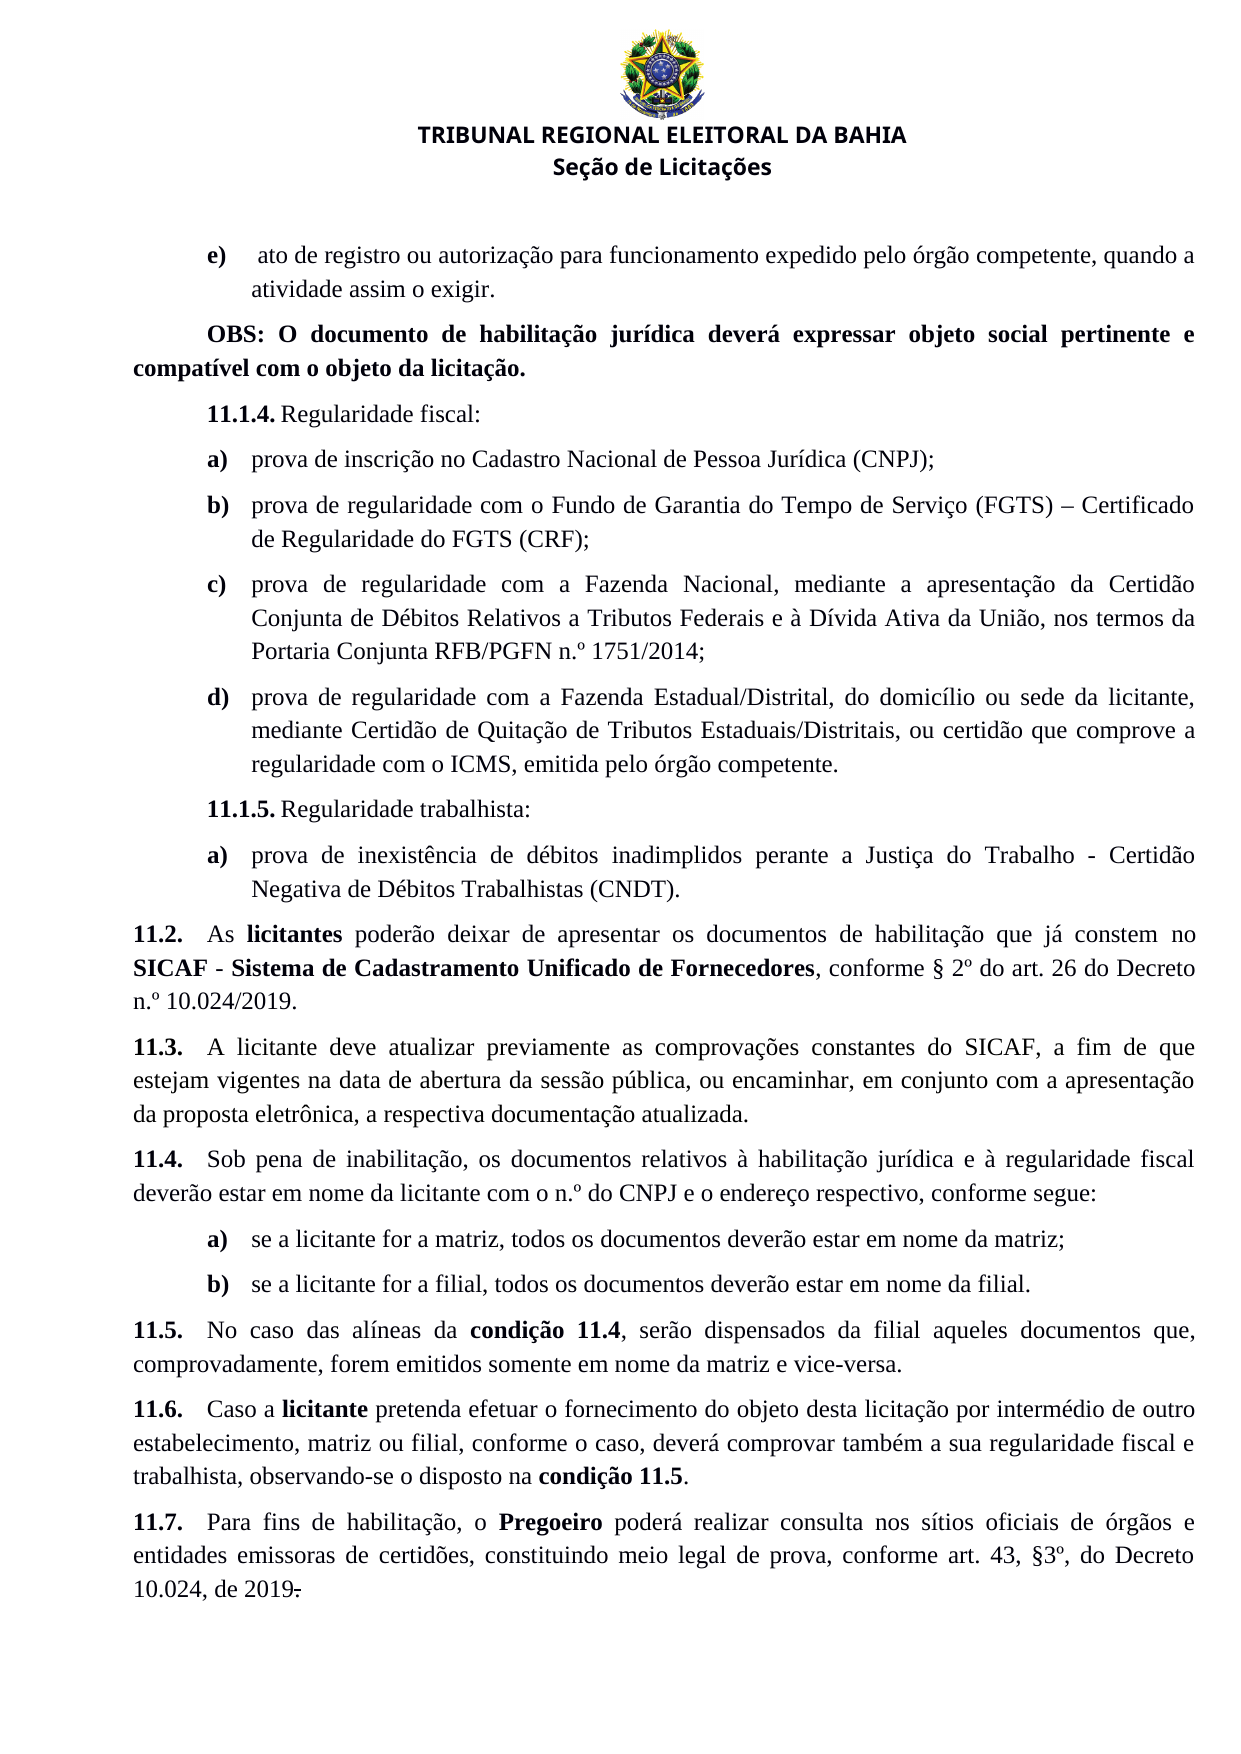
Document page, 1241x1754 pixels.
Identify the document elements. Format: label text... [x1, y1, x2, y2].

text 11.7. Para fins de habilitação, o Pregoeiro poderá realizar consulta nos sítios oficiais de órgãos e entidades emissoras de certidões, constituindo meio legal de prova, conforme art. 43, §3º, do Decreto 10.024, de 2019. [133, 1504, 1196, 1604]
list prova de regularidade com a Fazenda Estadual/Distrital, do domicílio ou sede da licitante, mediante Certidão de Quitação de Tributos Estaduais/Distritais, ou certidão que comprove a regularidade com o ICMS, emitida pelo órgão competente. [207, 679, 1196, 779]
list prova de inscrição no Cadastro Nacional de Pessoa Jurídica (CNPJ); [207, 441, 1196, 474]
text 11.3. A licitante deve atualizar previamente as comprovações constantes do SICAF, a fim de que estejam vigentes na data de abertura da sessão pública, ou encaminhar, em conjunto com a apresentação da proposta eletrônica, a respectiva documentação atualizada. [133, 1029, 1196, 1129]
text 11.2. As licitantes poderão deixar de apresentar os documentos de habilitação que já constem no SICAF - Sistema de Cadastramento Unificado de Fornecedores, conforme § 2º do art. 26 do Decreto n.º 10.024/2019. [133, 916, 1196, 1016]
text OBS: O documento de habilitação jurídica deverá expressar objeto social pertinente e compatível com o objeto da licitação. [133, 316, 1196, 383]
list ato de registro ou autorização para funcionamento expedido pelo órgão competente, quando a atividade assim o exigir. [207, 237, 1196, 304]
text 11.1.4. Regularidade fiscal: [133, 395, 1196, 429]
text 11.6. Caso a licitante pretenda efetuar o fornecimento do objeto desta licitação por intermédio de outro estabelecimento, matriz ou filial, conforme o caso, deverá comprovar também a sua regularidade fiscal e trabalhista, observando-se o disposto na condição 11.5. [133, 1391, 1196, 1491]
list prova de regularidade com o Fundo de Garantia do Tempo de Serviço (FGTS) – Certificado de Regularidade do FGTS (CRF); [207, 487, 1196, 554]
list se a licitante for a matriz, todos os documentos deverão estar em nome da matriz; [207, 1220, 1196, 1254]
text 11.5. No caso das alíneas da condição 11.4, serão dispensados da filial aqueles documentos que, comprovadamente, forem emitidos somente em nome da matriz e vice-versa. [133, 1312, 1196, 1379]
list prova de inexistência de débitos inadimplidos perante a Justiça do Trabalho - Certidão Negativa de Débitos Trabalhistas (CNDT). [207, 837, 1196, 904]
text 11.1.5. Regularidade trabalhista: [133, 791, 1196, 824]
text 11.4. Sob pena de inabilitação, os documentos relativos à habilitação jurídica e à regularidade fiscal deverão estar em nome da licitante com o n.º do CNPJ e o endereço respectivo, conforme segue: [133, 1141, 1196, 1208]
list prova de regularidade com a Fazenda Nacional, mediante a apresentação da Certidão Conjunta de Débitos Relativos a Tributos Federais e à Dívida Ativa da União, nos termos da Portaria Conjunta RFB/PGFN n.º 1751/2014; [207, 566, 1196, 666]
list se a licitante for a filial, todos os documentos deverão estar em nome da filial. [207, 1266, 1196, 1299]
